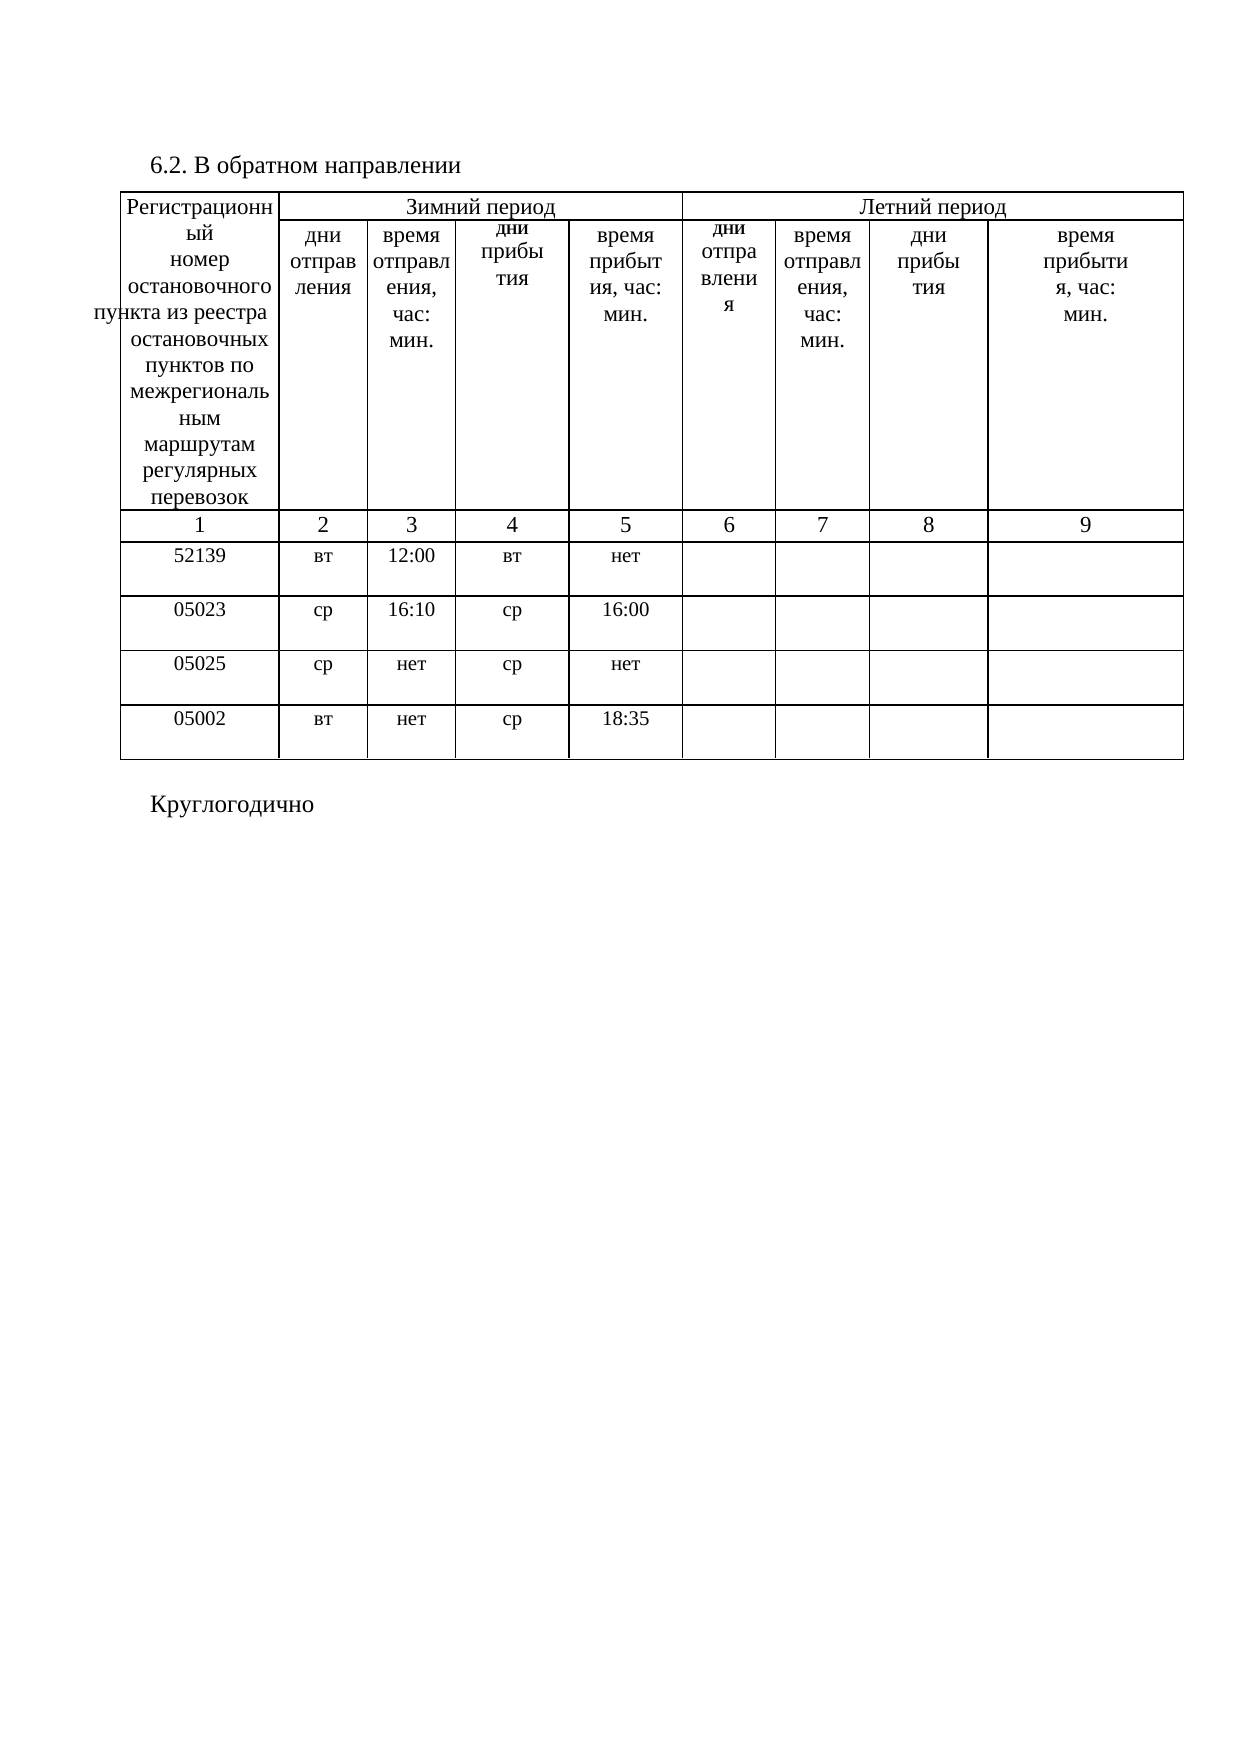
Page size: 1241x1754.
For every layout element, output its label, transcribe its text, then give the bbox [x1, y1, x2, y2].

table_cell ДНИ прибы тия [456, 221, 568, 509]
table_cell 05002 [121, 706, 278, 758]
table_cell 05023 [121, 597, 278, 650]
table_cell 6 [683, 511, 775, 541]
table_cell время прибыт ия, час: мин. [570, 221, 682, 509]
table_cell 7 [776, 511, 869, 541]
table_cell [870, 706, 987, 758]
table_cell 3 [368, 511, 455, 541]
table_cell время прибыти я, час: мин. [989, 221, 1183, 509]
table_cell 52139 [121, 543, 278, 595]
table_cell вт [280, 706, 367, 758]
table_cell время отправл ения, час: мин. [776, 221, 869, 509]
table_cell дни прибы тия [870, 221, 987, 509]
table_cell [870, 651, 987, 704]
table_cell 16:00 [570, 597, 682, 650]
table_cell 12:00 [368, 543, 455, 595]
table_cell нет [368, 706, 455, 758]
table_cell 8 [870, 511, 987, 541]
table_cell [776, 651, 869, 704]
table_cell ср [456, 651, 568, 704]
table_cell нет [368, 651, 455, 704]
table_cell ср [280, 597, 367, 650]
table_cell нет [570, 651, 682, 704]
table_cell время отправл ения, час: мин. [368, 221, 455, 509]
table_cell 05025 [121, 651, 278, 704]
table_cell ср [456, 706, 568, 758]
table_cell 16:10 [368, 597, 455, 650]
table_cell ср [456, 597, 568, 650]
table_cell [776, 543, 869, 595]
table_cell ср [280, 651, 367, 704]
table_cell ДНИ отпра влени я [683, 221, 775, 509]
table_header Регистрационный номер остановочного пункта из реестра остановочных пунктов по межрегиональным маршрутам регулярных перевозок [121, 193, 278, 509]
table_cell [683, 543, 775, 595]
table_cell 1 [121, 511, 278, 541]
table_cell [776, 706, 869, 758]
table_cell дни отправ ления [280, 221, 367, 509]
table_cell [989, 706, 1183, 758]
table_cell [870, 543, 987, 595]
table_cell 5 [570, 511, 682, 541]
table_cell 9 [989, 511, 1183, 541]
table_header Летний период [683, 193, 1183, 219]
table_cell [989, 597, 1183, 650]
table_header Зимний период [280, 193, 682, 219]
table_cell [683, 597, 775, 650]
table_cell 2 [280, 511, 367, 541]
table_cell 18:35 [570, 706, 682, 758]
table_cell [683, 651, 775, 704]
table_cell [989, 651, 1183, 704]
text Круглогодично [150, 789, 1090, 817]
table_cell 4 [456, 511, 568, 541]
table_cell вт [456, 543, 568, 595]
text 6.2. В обратном направлении [150, 150, 1090, 179]
table_cell [870, 597, 987, 650]
table_cell [776, 597, 869, 650]
table_cell вт [280, 543, 367, 595]
table_cell нет [570, 543, 682, 595]
table_cell [989, 543, 1183, 595]
table_cell [683, 706, 775, 758]
